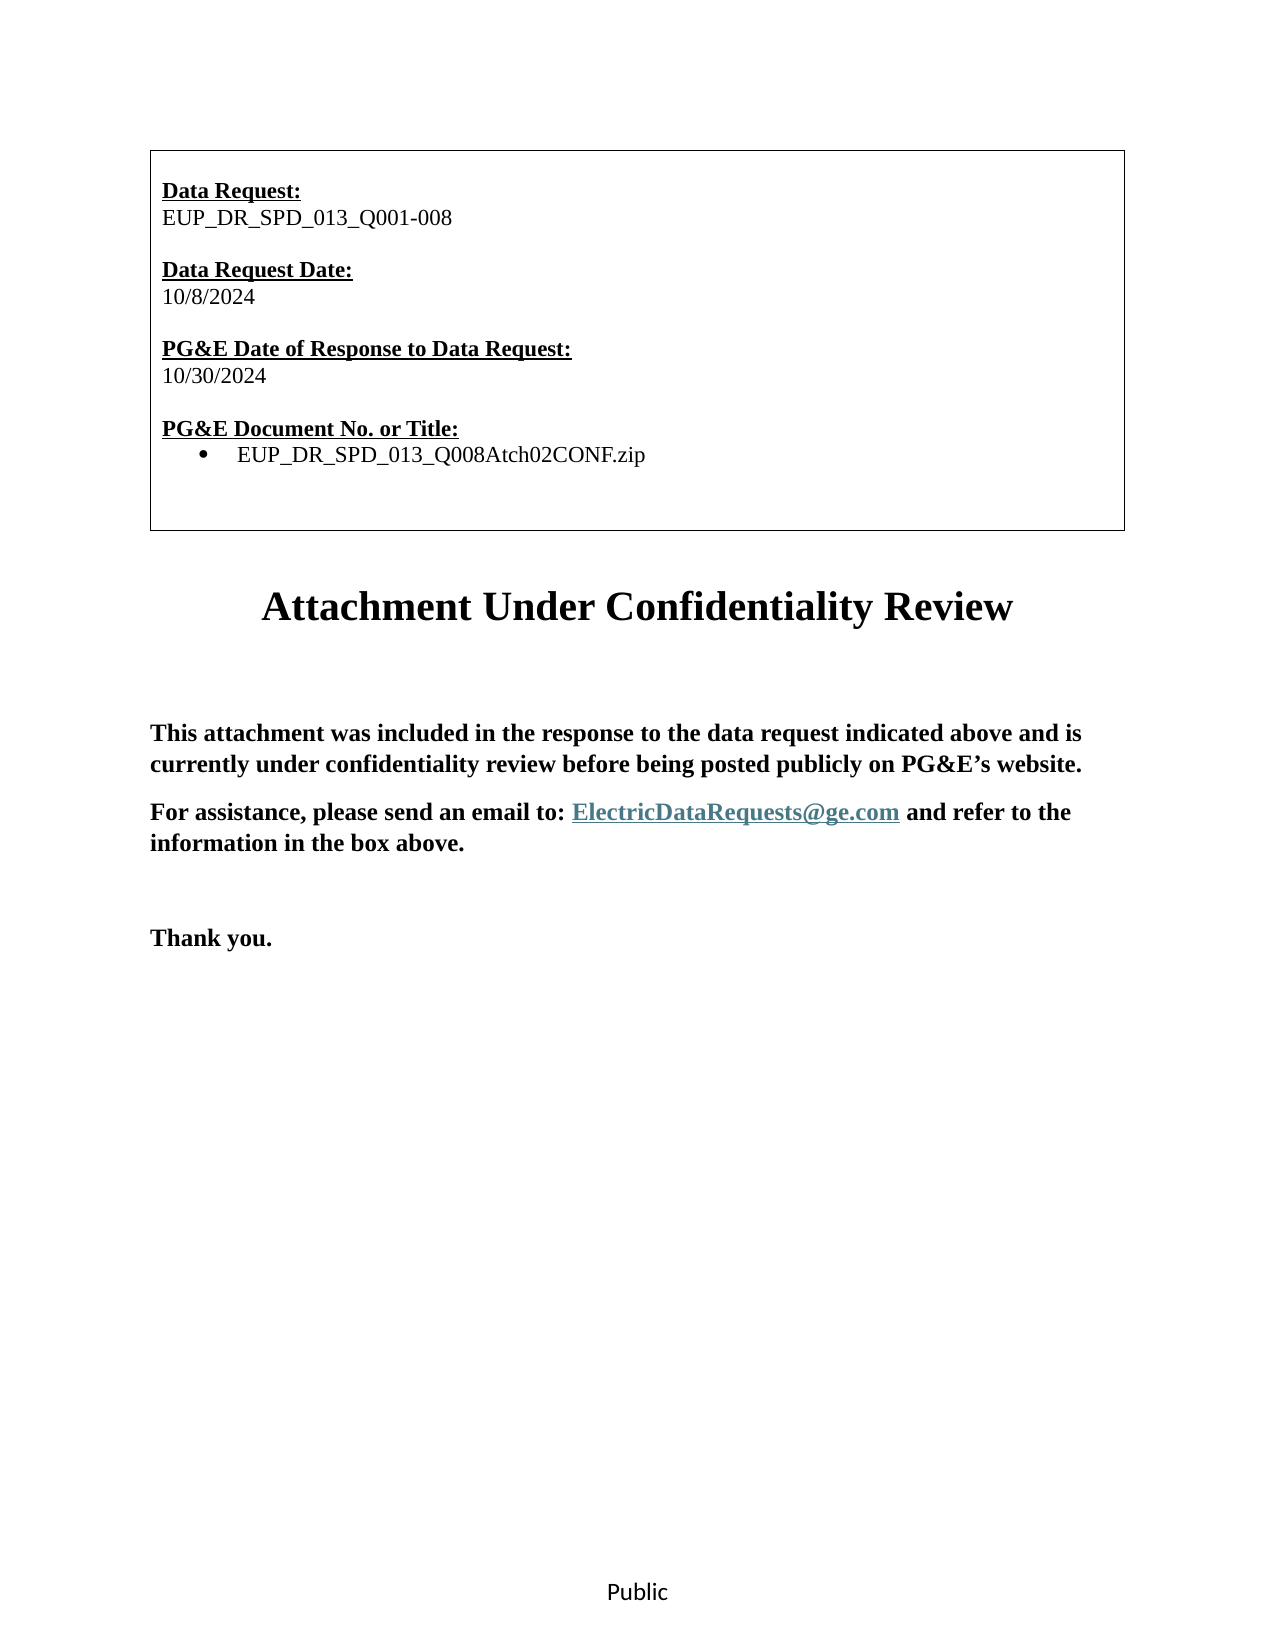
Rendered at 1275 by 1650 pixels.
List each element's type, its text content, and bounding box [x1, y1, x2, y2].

text This attachment was included in the response to the data request indicated above and is currently under confidentiality review before being posted publicly on PG&E’s website. [150, 718, 1125, 778]
text Attachment Under Confidentiality Review [150, 581, 1125, 629]
text Thank you. [150, 923, 1125, 952]
text For assistance, please send an email to: ElectricDataRequests@ge.com and refer to the information in the box above. [150, 797, 1125, 856]
table_header Data Request: EUP_DR_SPD_013_Q001-008 Data Request Date: 10/8/2024 PG&E Date of Response to Data Request: 10/30/2024 PG&E Document No. or Title: EUP_DR_SPD_013_Q008Atch02CONF.zip [151, 151, 1124, 530]
